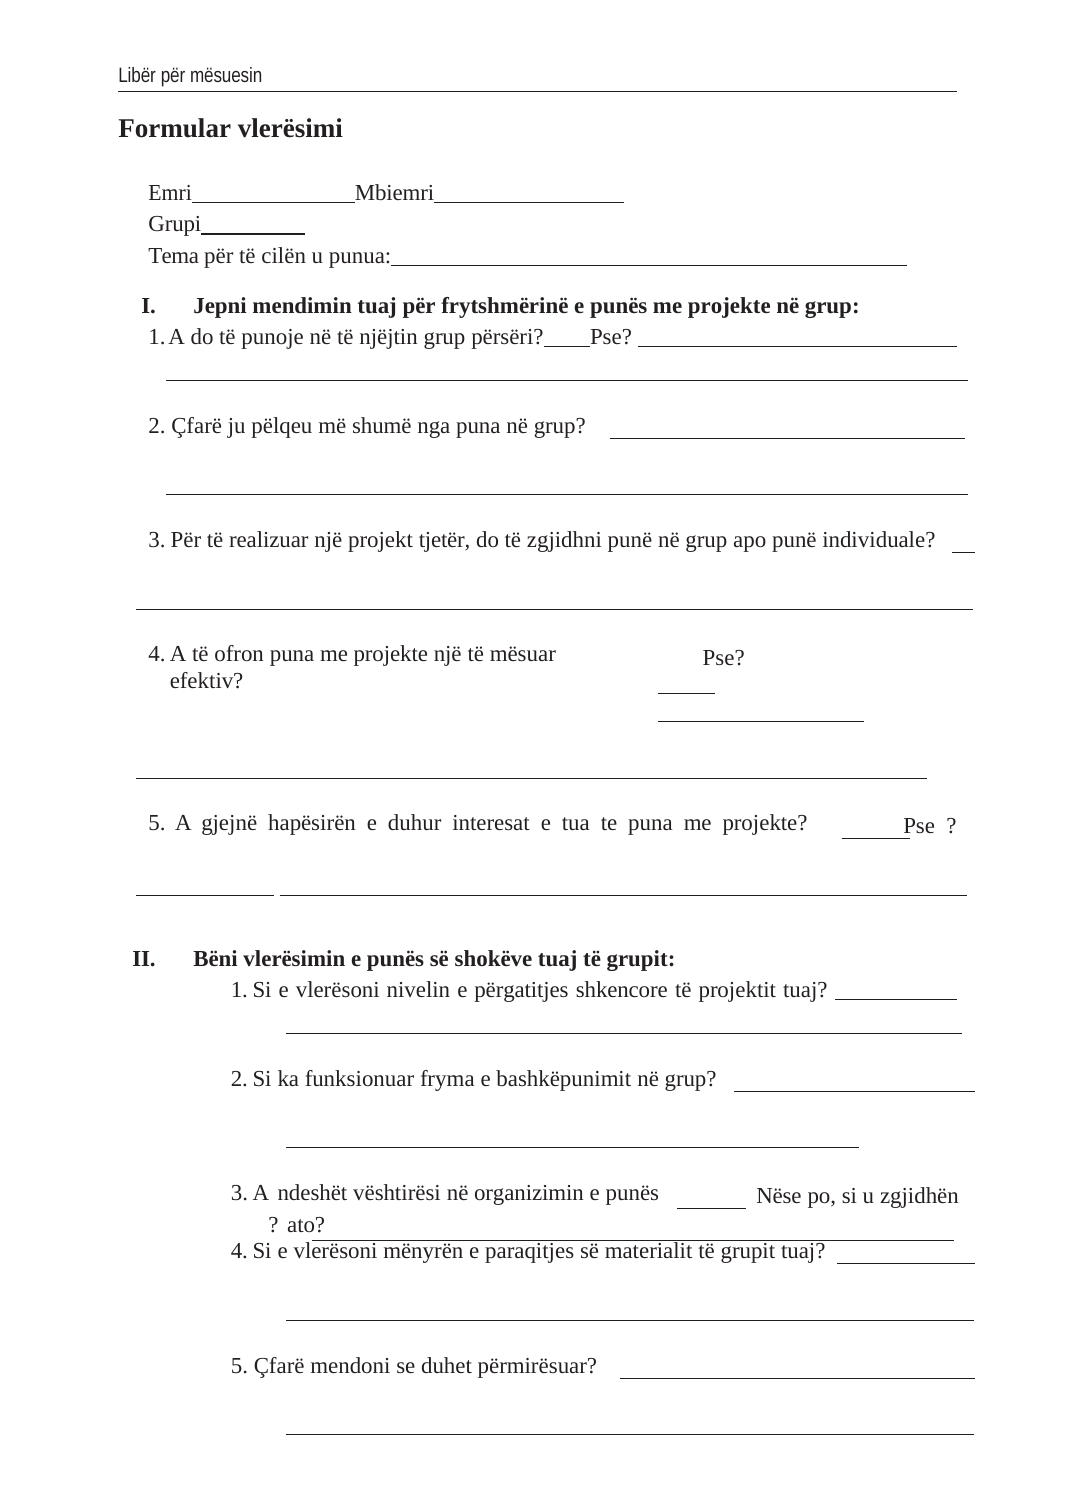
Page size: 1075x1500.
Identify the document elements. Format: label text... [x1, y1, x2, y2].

list A do të punoje në të njëjtin grup përsëri? Pse? [148, 323, 968, 350]
subtitle Jepni mendimin tuaj për frytshmërinë e punës me projekte në grup: [141, 292, 968, 318]
text 5. A gjejnë hapësirën e duhur interesat e tua te puna me projekte? [148, 809, 812, 836]
subtitle Formular vlerësimi [118, 112, 968, 143]
list Çfarë ju pëlqeu më shumë nga puna në grup? [148, 412, 968, 438]
list Si e vlerësoni nivelin e përgatitjes shkencore të projektit tuaj? [231, 976, 968, 1003]
list Për të realizuar një projekt tjetër, do të zgjidhni punë në grup apo punë individuale? [148, 526, 968, 552]
list A të ofron puna me projekte një të mësuar efektiv? [148, 641, 634, 693]
text Pse ? [903, 812, 968, 839]
text Nëse po, si u zgjidhën [756, 1182, 968, 1209]
list Si ka funksionuar fryma e bashkëpunimit në grup? [231, 1065, 968, 1091]
subtitle Bëni vlerësimin e punës së shokëve tuaj të grupit: [132, 945, 968, 971]
text 5. Çfarë mendoni se duhet përmirësuar? [231, 1352, 968, 1378]
list Si e vlerësoni mënyrën e paraqitjes së materialit të grupit tuaj? [231, 1237, 968, 1264]
text Emri Mbiemri Grupi [148, 179, 624, 237]
text Pse? [702, 644, 968, 670]
text Tema për të cilën u punua: [148, 242, 968, 268]
list A ndeshët vështirësi në organizimin e punës ? ato? [231, 1179, 672, 1237]
